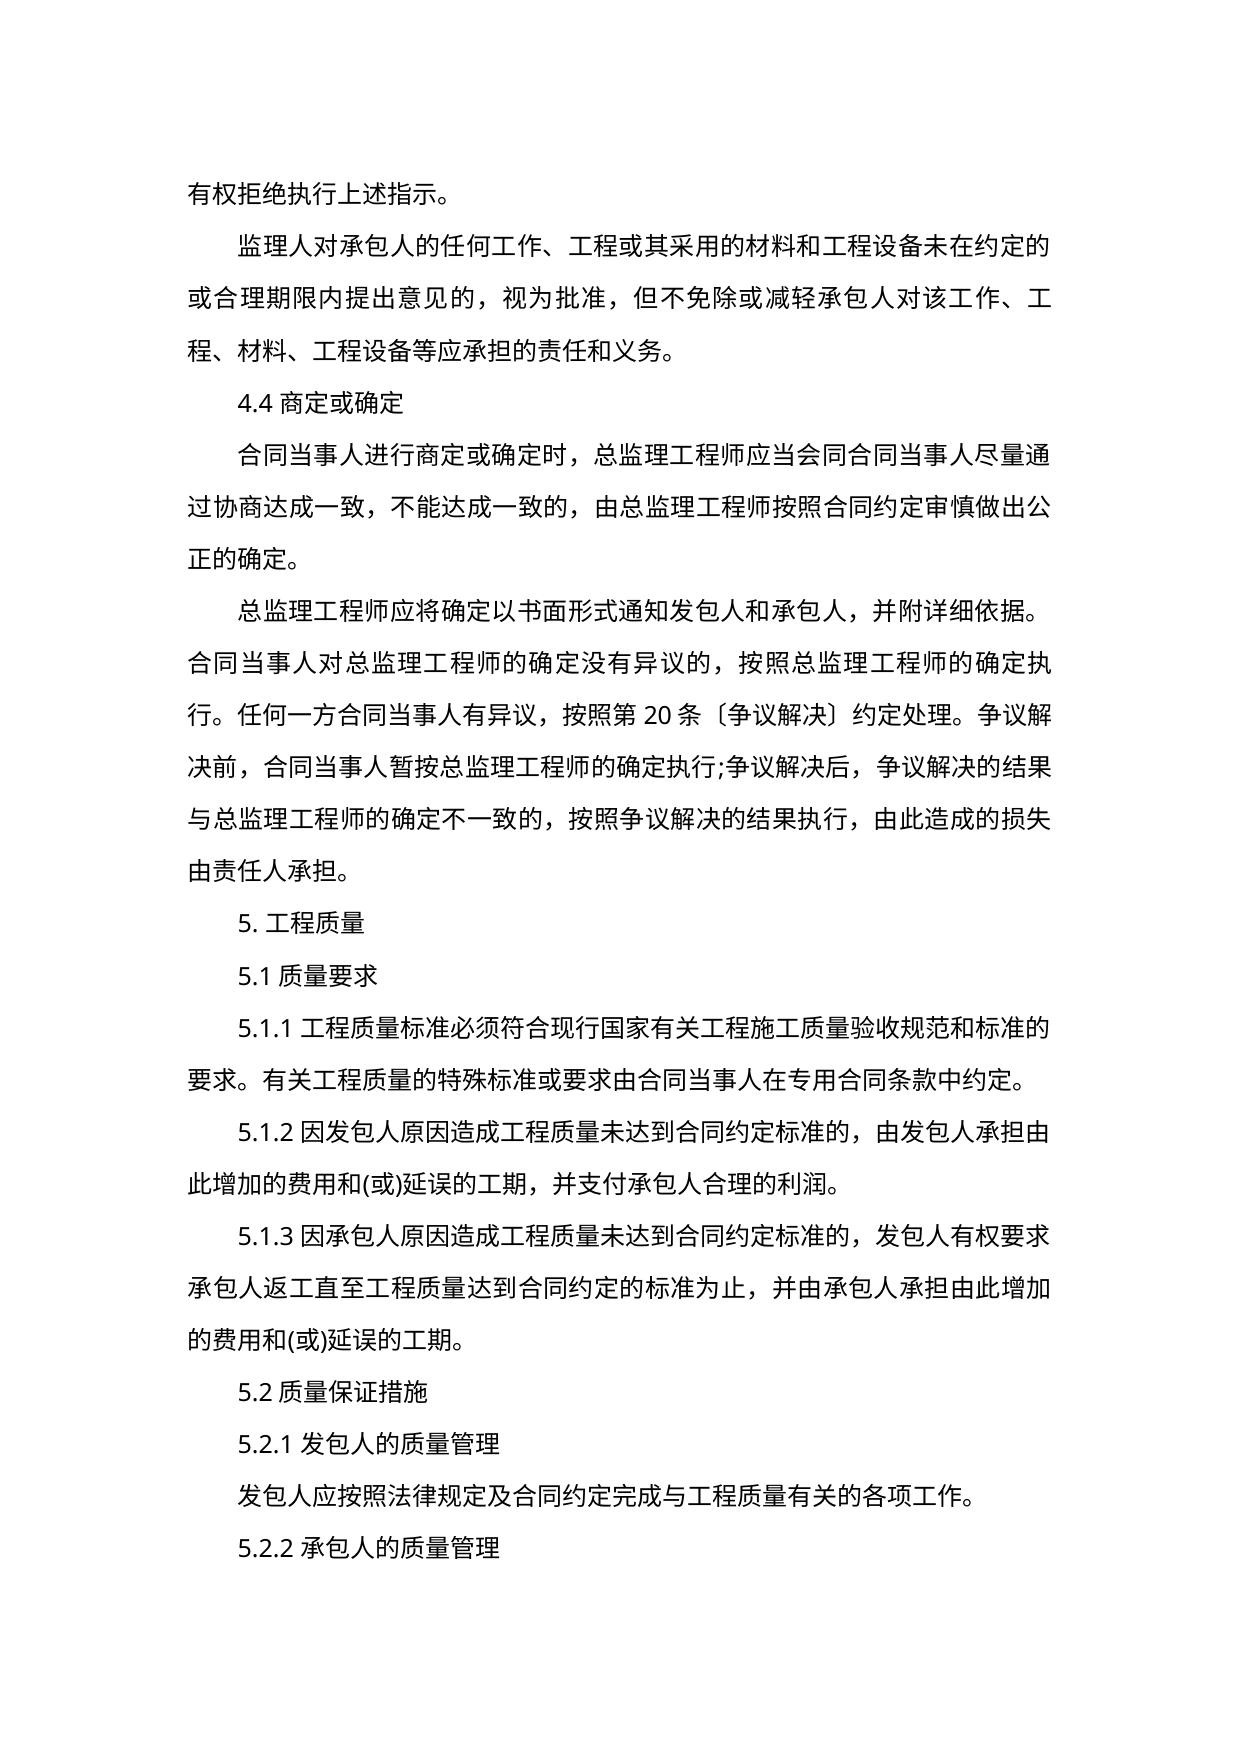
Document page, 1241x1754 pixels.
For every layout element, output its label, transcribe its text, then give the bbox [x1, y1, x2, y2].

text 4.4 商定或确定 [187, 370, 1053, 422]
text 总监理工程师应将确定以书面形式通知发包人和承包人，并附详细依据。合同当事人对总监理工程师的确定没有异议的，按照总监理工程师的确定执行。任何一方合同当事人有异议，按照第20条〔争议解决〕约定处理。争议解决前，合同当事人暂按总监理工程师的确定执行;争议解决后，争议解决的结果与总监理工程师的确定不一致的，按照争议解决的结果执行，由此造成的损失由责任人承担。 [187, 579, 1053, 891]
text 5.1质量要求 [187, 943, 1053, 995]
text 5.2质量保证措施 [187, 1360, 1053, 1412]
text 监理人对承包人的任何工作、工程或其采用的材料和工程设备未在约定的或合理期限内提出意见的，视为批准，但不免除或减轻承包人对该工作、工程、材料、工程设备等应承担的责任和义务。 [187, 214, 1053, 370]
text 发包人应按照法律规定及合同约定完成与工程质量有关的各项工作。 [187, 1464, 1053, 1516]
text 合同当事人进行商定或确定时，总监理工程师应当会同合同当事人尽量通过协商达成一致，不能达成一致的，由总监理工程师按照合同约定审慎做出公正的确定。 [187, 422, 1053, 579]
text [187, 162, 1053, 214]
text 5.2.1 发包人的质量管理 [187, 1412, 1053, 1464]
text 5.1.1 工程质量标准必须符合现行国家有关工程施工质量验收规范和标准的要求。有关工程质量的特殊标准或要求由合同当事人在专用合同条款中约定。 [187, 995, 1053, 1099]
text 5. 工程质量 [187, 891, 1053, 943]
text 5.2.2 承包人的质量管理 [187, 1516, 1053, 1568]
text 5.1.2 因发包人原因造成工程质量未达到合同约定标准的，由发包人承担由此增加的费用和(或)延误的工期，并支付承包人合理的利润。 [187, 1099, 1053, 1204]
text 5.1.3 因承包人原因造成工程质量未达到合同约定标准的，发包人有权要求承包人返工直至工程质量达到合同约定的标准为止，并由承包人承担由此增加的费用和(或)延误的工期。 [187, 1204, 1053, 1360]
